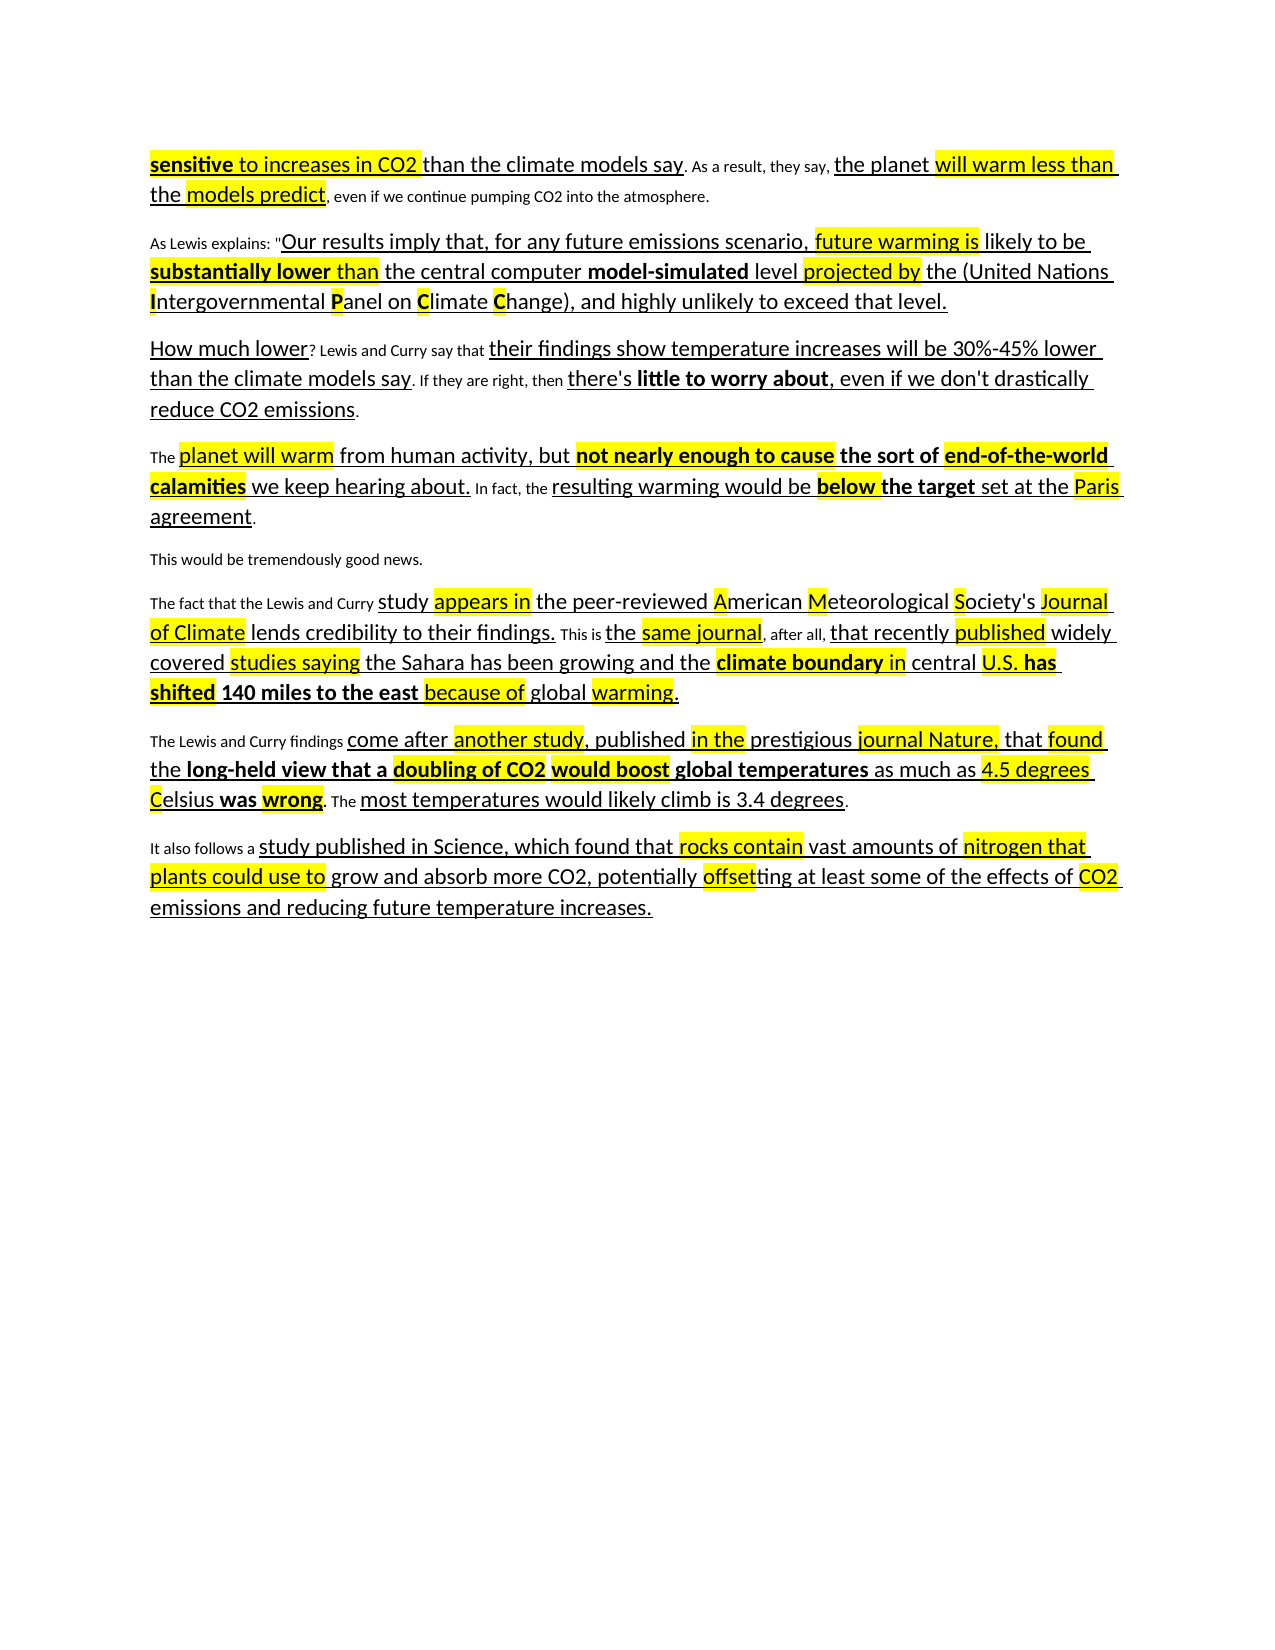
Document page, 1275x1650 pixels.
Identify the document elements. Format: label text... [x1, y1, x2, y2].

text As Lewis explains: "Our results imply that, for any future emissions scenario, future warming is likely to be substantially lower than the central computer model-simulated level projected by the (United Nations Intergovernmental Panel on Climate Change), and highly unlikely to exceed that level. [150, 227, 1125, 316]
text The fact that the Lewis and Curry study appears in the peer-reviewed American Meteorological Society's Journal of Climate lends credibility to their findings. This is the same journal, after all, that recently published widely covered studies saying the Sahara has been growing and the climate boundary in central U.S. has shifted 140 miles to the east because of global warming. [150, 587, 1125, 706]
text How much lower? Lewis and Curry say that their findings show temperature increases will be 30%-45% lower than the climate models say. If they are right, then there's little to worry about, even if we don't drastically reduce CO2 emissions. [150, 334, 1125, 423]
text This would be tremendously good news. [150, 549, 1125, 569]
text The Lewis and Curry findings come after another study, published in the prestigious journal Nature, that found the long-held view that a doubling of CO2 would boost global temperatures as much as 4.5 degrees Celsius was wrong. The most temperatures would likely climb is 3.4 degrees. [150, 725, 1125, 813]
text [150, 150, 1125, 208]
text The planet will warm from human activity, but not nearly enough to cause the sort of end-of-the-world calamities we keep hearing about. In fact, the resulting warming would be below the target set at the Paris agreement. [150, 442, 1125, 530]
text It also follows a study published in Science, which found that rocks contain vast amounts of nitrogen that plants could use to grow and absorb more CO2, potentially offsetting at least some of the effects of CO2 emissions and reducing future temperature increases. [150, 832, 1125, 921]
